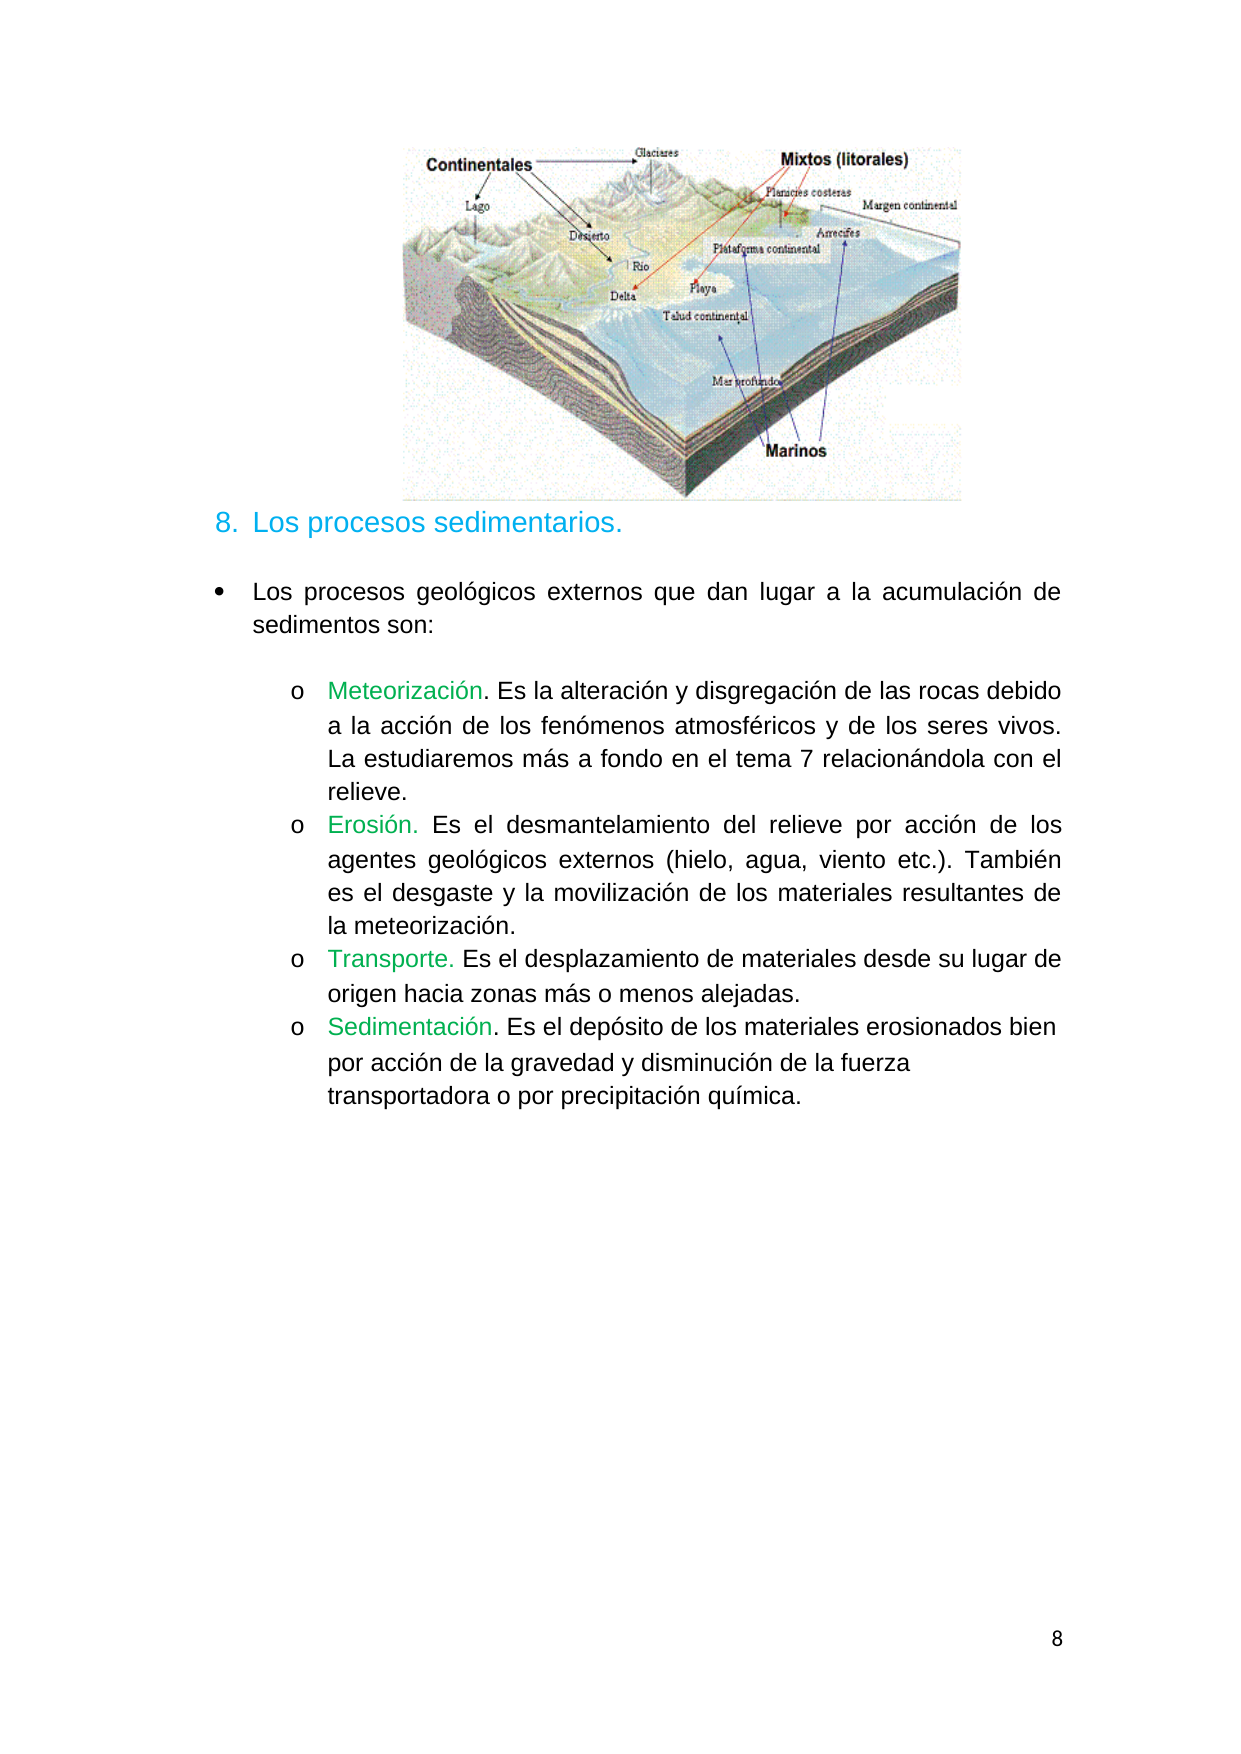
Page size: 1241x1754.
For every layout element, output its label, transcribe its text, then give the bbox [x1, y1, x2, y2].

list Los procesos geológicos externos que dan lugar a la acumulación de sedimentos son: [215, 576, 1063, 638]
list Transporte. Es el desplazamiento de materiales desde su lugar de origen hacia zonas más o menos alejadas. [290, 944, 1063, 1008]
picture [402, 147, 962, 501]
list Los procesos sedimentarios. [215, 505, 1063, 538]
list Erosión. Es el desmantelamiento del relieve por acción de los agentes geológicos externos (hielo, agua, viento etc.). También es el desgaste y la movilización de los materiales resultantes de la meteorización. [290, 810, 1063, 940]
list Meteorización. Es la alteración y disgregación de las rocas debido a la acción de los fenómenos atmosféricos y de los seres vivos. La estudiaremos más a fondo en el tema 7 relacionándola con el relieve. [290, 676, 1063, 806]
list Sedimentación. Es el depósito de los materiales erosionados bien por acción de la gravedad y disminución de la fuerza transportadora o por precipitación química. [290, 1012, 1063, 1109]
